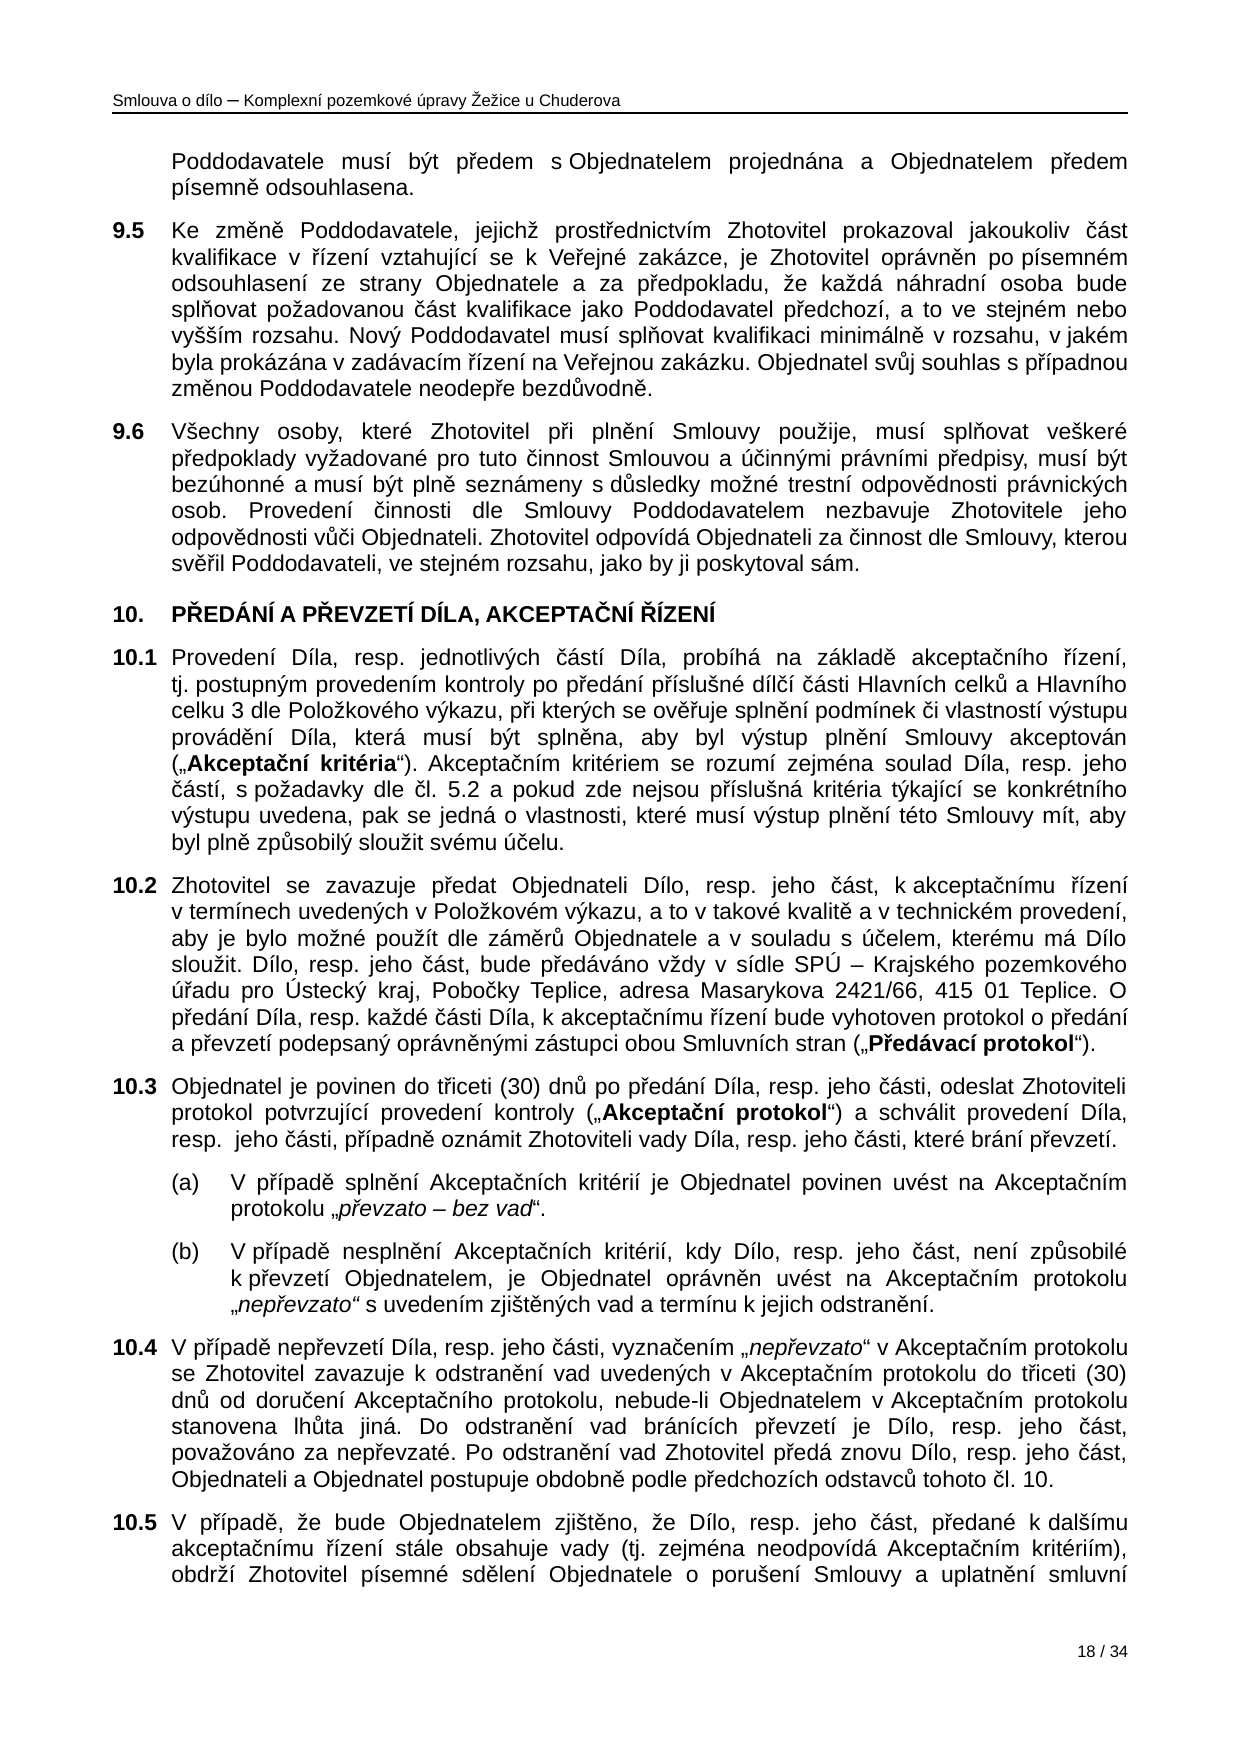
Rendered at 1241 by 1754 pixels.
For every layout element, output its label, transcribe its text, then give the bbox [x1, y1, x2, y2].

text Objednatel je povinen do třiceti (30) dnů po předání Díla, resp. jeho části, odeslat Zhotoviteli protokol potvrzující provedení kontroly („Akceptační protokol“) a schválit provedení Díla, resp. jeho části, případně oznámit Zhotoviteli vady Díla, resp. jeho části, které brání převzetí. [112, 1073, 1128, 1152]
text Provedení Díla, resp. jednotlivých částí Díla, probíhá na základě akceptačního řízení, tj. postupným provedením kontroly po předání příslušné dílčí části Hlavních celků a Hlavního celku 3 dle Položkového výkazu, při kterých se ověřuje splnění podmínek či vlastností výstupu provádění Díla, která musí být splněna, aby byl výstup plnění Smlouvy akceptován („Akceptační kritéria“). Akceptačním kritériem se rozumí zejména soulad Díla, resp. jeho částí, s požadavky dle čl. 5.2 a pokud zde nejsou příslušná kritéria týkající se konkrétního výstupu uvedena, pak se jedná o vlastnosti, které musí výstup plnění této Smlouvy mít, aby byl plně způsobilý sloužit svému účelu. [112, 644, 1128, 855]
list V případě splnění Akceptačních kritérií je Objednatel povinen uvést na Akceptačním protokolu „převzato – bez vad“. [171, 1169, 1128, 1221]
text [112, 148, 1128, 200]
text Zhotovitel se zavazuje předat Objednateli Dílo, resp. jeho část, k akceptačnímu řízení v termínech uvedených v Položkovém výkazu, a to v takové kvalitě a v technickém provedení, aby je bylo možné použít dle záměrů Objednatele a v souladu s účelem, kterému má Dílo sloužit. Dílo, resp. jeho část, bude předáváno vždy v sídle SPÚ – Krajského pozemkového úřadu pro Ústecký kraj, Pobočky Teplice, adresa Masarykova 2421/66, 415 01 Teplice. O předání Díla, resp. každé části Díla, k akceptačnímu řízení bude vyhotoven protokol o předání a převzetí podepsaný oprávněnými zástupci obou Smluvních stran („Předávací protokol“). [112, 872, 1128, 1056]
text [112, 1509, 1128, 1588]
list V případě nesplnění Akceptačních kritérií, kdy Dílo, resp. jeho část, není způsobilé k převzetí Objednatelem, je Objednatel oprávněn uvést na Akceptačním protokolu „nepřevzato“ s uvedením zjištěných vad a termínu k jejich odstranění. [171, 1238, 1128, 1317]
text Předání a převzetí Díla, Akceptační řízení [112, 601, 1128, 628]
text V případě nepřevzetí Díla, resp. jeho části, vyznačením „nepřevzato“ v Akceptačním protokolu se Zhotovitel zavazuje k odstranění vad uvedených v Akceptačním protokolu do třiceti (30) dnů od doručení Akceptačního protokolu, nebude-li Objednatelem v Akceptačním protokolu stanovena lhůta jiná. Do odstranění vad bránících převzetí je Dílo, resp. jeho část, považováno za nepřevzaté. Po odstranění vad Zhotovitel předá znovu Dílo, resp. jeho část, Objednateli a Objednatel postupuje obdobně podle předchozích odstavců tohoto čl. 10. [112, 1334, 1128, 1492]
text Ke změně Poddodavatele, jejichž prostřednictvím Zhotovitel prokazoval jakoukoliv část kvalifikace v řízení vztahující se k Veřejné zakázce, je Zhotovitel oprávněn po písemném odsouhlasení ze strany Objednatele a za předpokladu, že každá náhradní osoba bude splňovat požadovanou část kvalifikace jako Poddodavatel předchozí, a to ve stejném nebo vyšším rozsahu. Nový Poddodavatel musí splňovat kvalifikaci minimálně v rozsahu, v jakém byla prokázána v zadávacím řízení na Veřejnou zakázku. Objednatel svůj souhlas s případnou změnou Poddodavatele neodepře bezdůvodně. [112, 217, 1128, 402]
text Všechny osoby, které Zhotovitel při plnění Smlouvy použije, musí splňovat veškeré předpoklady vyžadované pro tuto činnost Smlouvou a účinnými právními předpisy, musí být bezúhonné a musí být plně seznámeny s důsledky možné trestní odpovědnosti právnických osob. Provedení činnosti dle Smlouvy Poddodavatelem nezbavuje Zhotovitele jeho odpovědnosti vůči Objednateli. Zhotovitel odpovídá Objednateli za činnost dle Smlouvy, kterou svěřil Poddodavateli, ve stejném rozsahu, jako by ji poskytoval sám. [112, 418, 1128, 576]
